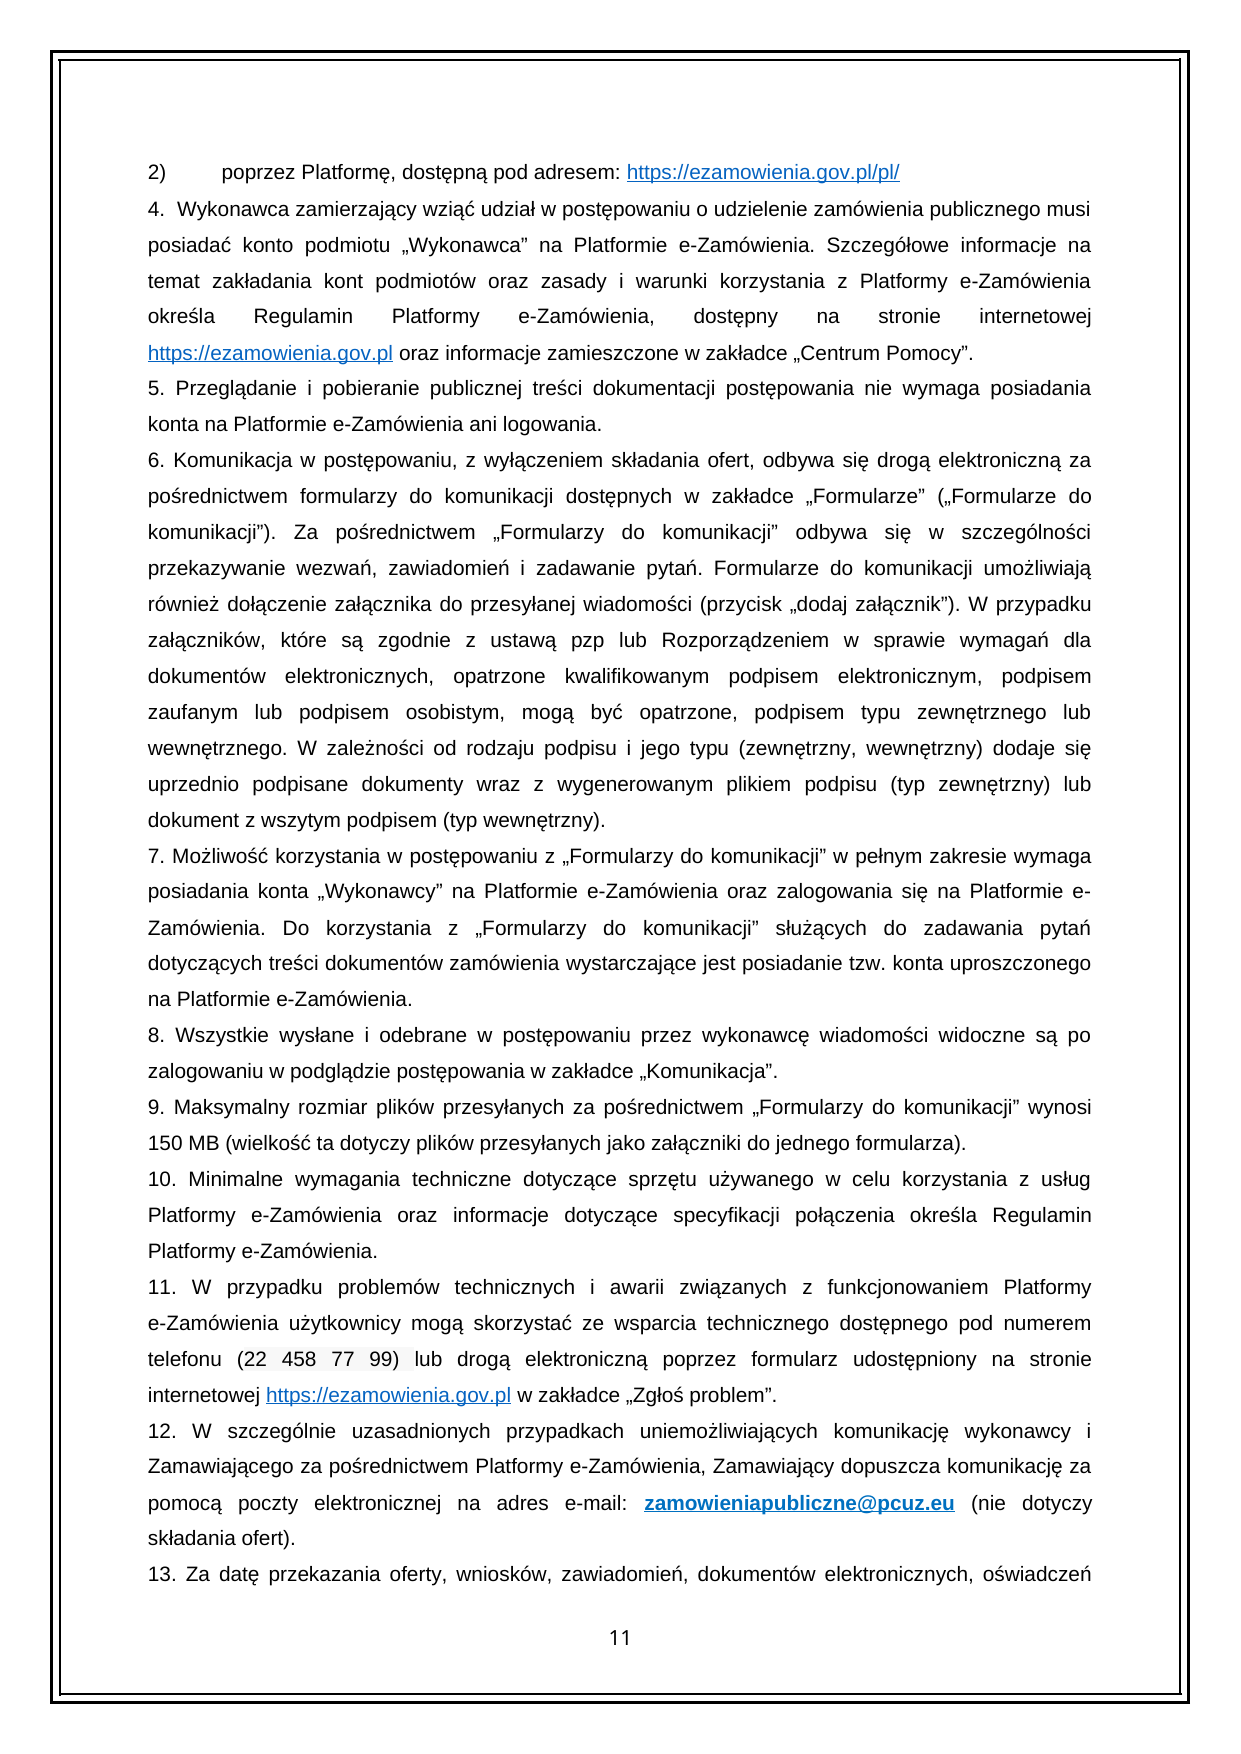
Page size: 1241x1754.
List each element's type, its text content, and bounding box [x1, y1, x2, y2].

text 4. Wykonawca zamierzający wziąć udział w postępowaniu o udzielenie zamówienia publicznego musi posiadać konto podmiotu „Wykonawca” na Platformie e-Zamówienia. Szczegółowe informacje na temat zakładania kont podmiotów oraz zasady i warunki korzystania z Platformy e-Zamówienia określa Regulamin Platformy e-Zamówienia, dostępny na stronie internetowej https://ezamowienia.gov.pl oraz informacje zamieszczone w zakładce „Centrum Pomocy”. [148, 197, 1092, 364]
text 7. Możliwość korzystania w postępowaniu z „Formularzy do komunikacji” w pełnym zakresie wymaga posiadania konta „Wykonawcy” na Platformie e-Zamówienia oraz zalogowania się na Platformie e-Zamówienia. Do korzystania z „Formularzy do komunikacji” służących do zadawania pytań dotyczących treści dokumentów zamówienia wystarczające jest posiadanie tzw. konta uproszczonego na Platformie e-Zamówienia. [148, 843, 1092, 1011]
text 9. Maksymalny rozmiar plików przesyłanych za pośrednictwem „Formularzy do komunikacji” wynosi 150 MB (wielkość ta dotyczy plików przesyłanych jako załączniki do jednego formularza). [148, 1095, 1092, 1155]
text 11. W przypadku problemów technicznych i awarii związanych z funkcjonowaniem Platformy e-Zamówienia użytkownicy mogą skorzystać ze wsparcia technicznego dostępnego pod numerem telefonu (22 458 77 99) lub drogą elektroniczną poprzez formularz udostępniony na stronie internetowej https://ezamowienia.gov.pl w zakładce „Zgłoś problem”. [148, 1275, 1092, 1406]
text 5. Przeglądanie i pobieranie publicznej treści dokumentacji postępowania nie wymaga posiadania konta na Platformie e-Zamówienia ani logowania. [148, 376, 1092, 436]
text 12. W szczególnie uzasadnionych przypadkach uniemożliwiających komunikację wykonawcy i Zamawiającego za pośrednictwem Platformy e-Zamówienia, Zamawiający dopuszcza komunikację za pomocą poczty elektronicznej na adres e-mail: zamowieniapubliczne@pcuz.eu (nie dotyczy składania ofert). [148, 1418, 1092, 1550]
text 6. Komunikacja w postępowaniu, z wyłączeniem składania ofert, odbywa się drogą elektroniczną za pośrednictwem formularzy do komunikacji dostępnych w zakładce „Formularze” („Formularze do komunikacji”). Za pośrednictwem „Formularzy do komunikacji” odbywa się w szczególności przekazywanie wezwań, zawiadomień i zadawanie pytań. Formularze do komunikacji umożliwiają również dołączenie załącznika do przesyłanej wiadomości (przycisk „dodaj załącznik”). W przypadku załączników, które są zgodnie z ustawą pzp lub Rozporządzeniem w sprawie wymagań dla dokumentów elektronicznych, opatrzone kwalifikowanym podpisem elektronicznym, podpisem zaufanym lub podpisem osobistym, mogą być opatrzone, podpisem typu zewnętrznego lub wewnętrznego. W zależności od rodzaju podpisu i jego typu (zewnętrzny, wewnętrzny) dodaje się uprzednio podpisane dokumenty wraz z wygenerowanym plikiem podpisu (typ zewnętrzny) lub dokument z wszytym podpisem (typ wewnętrzny). [148, 448, 1092, 831]
text 8. Wszystkie wysłane i odebrane w postępowaniu przez wykonawcę wiadomości widoczne są po zalogowaniu w podglądzie postępowania w zakładce „Komunikacja”. [148, 1023, 1092, 1083]
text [148, 1562, 1092, 1586]
text 10. Minimalne wymagania techniczne dotyczące sprzętu używanego w celu korzystania z usług Platformy e-Zamówienia oraz informacje dotyczące specyfikacji połączenia określa Regulamin Platformy e-Zamówienia. [148, 1167, 1092, 1263]
text 2) poprzez Platformę, dostępną pod adresem: https://ezamowienia.gov.pl/pl/ [148, 159, 1083, 183]
